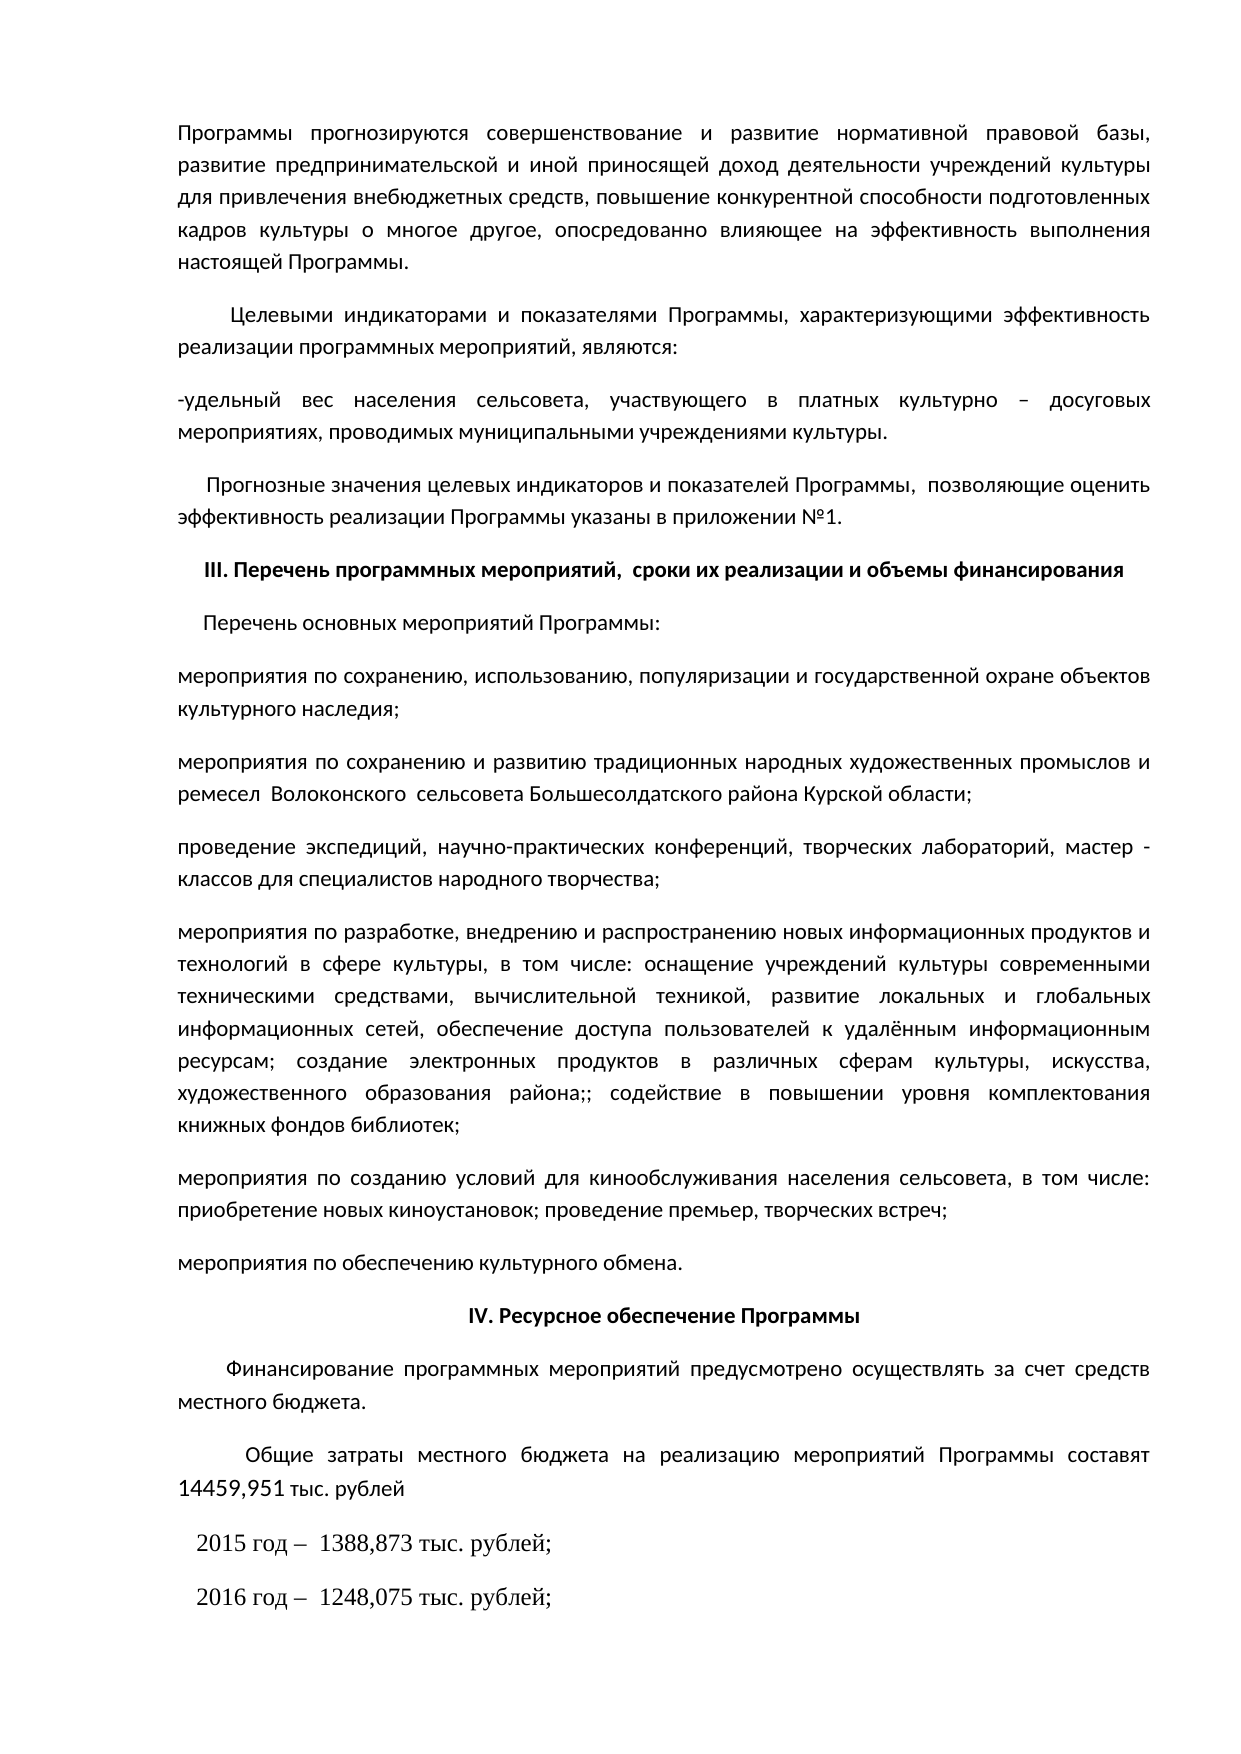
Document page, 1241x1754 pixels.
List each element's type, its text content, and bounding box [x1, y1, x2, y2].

text Финансирование программных мероприятий предусмотрено осуществлять за счет средств местного бюджета. [177, 1354, 1152, 1415]
text мероприятия по сохранению и развитию традиционных народных художественных промыслов и ремесел Волоконского сельсовета Большесолдатского района Курской области; [177, 747, 1152, 807]
text мероприятия по сохранению, использованию, популяризации и государственной охране объектов культурного наследия; [177, 662, 1152, 722]
text проведение экспедиций, научно-практических конференций, творческих лабораторий, мастер - классов для специалистов народного творчества; [177, 832, 1152, 892]
text 2015 год – 1388,873 тыс. рублей; [177, 1528, 1152, 1557]
text мероприятия по обеспечению культурного обмена. [177, 1248, 1152, 1277]
text IV. Ресурсное обеспечение Программы [177, 1302, 1152, 1329]
text -удельный вес населения сельсовета, участвующего в платных культурно – досуговых мероприятиях, проводимых муниципальными учреждениями культуры. [177, 385, 1152, 445]
text 2016 год – 1248,075 тыс. рублей; [177, 1582, 1152, 1611]
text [177, 118, 1152, 275]
text мероприятия по разработке, внедрению и распространению новых информационных продуктов и технологий в сфере культуры, в том числе: оснащение учреждений культуры современными техническими средствами, вычислительной техникой, развитие локальных и глобальных информационных сетей, обеспечение доступа пользователей к удалённым информационным ресурсам; создание электронных продуктов в различных сферам культуры, искусства, художественного образования района;; содействие в повышении уровня комплектования книжных фондов библиотек; [177, 917, 1152, 1138]
text Перечень основных мероприятий Программы: [177, 608, 1152, 637]
text Общие затраты местного бюджета на реализацию мероприятий Программы составят 14459,951 тыс. рублей [177, 1440, 1152, 1503]
text Целевыми индикаторами и показателями Программы, характеризующими эффективность реализации программных мероприятий, являются: [177, 300, 1152, 360]
text III. Перечень программных мероприятий, сроки их реализации и объемы финансирования [177, 556, 1152, 583]
text Прогнозные значения целевых индикаторов и показателей Программы, позволяющие оценить эффективность реализации Программы указаны в приложении №1. [177, 470, 1152, 531]
text мероприятия по созданию условий для кинообслуживания населения сельсовета, в том числе: приобретение новых киноустановок; проведение премьер, творческих встреч; [177, 1163, 1152, 1223]
